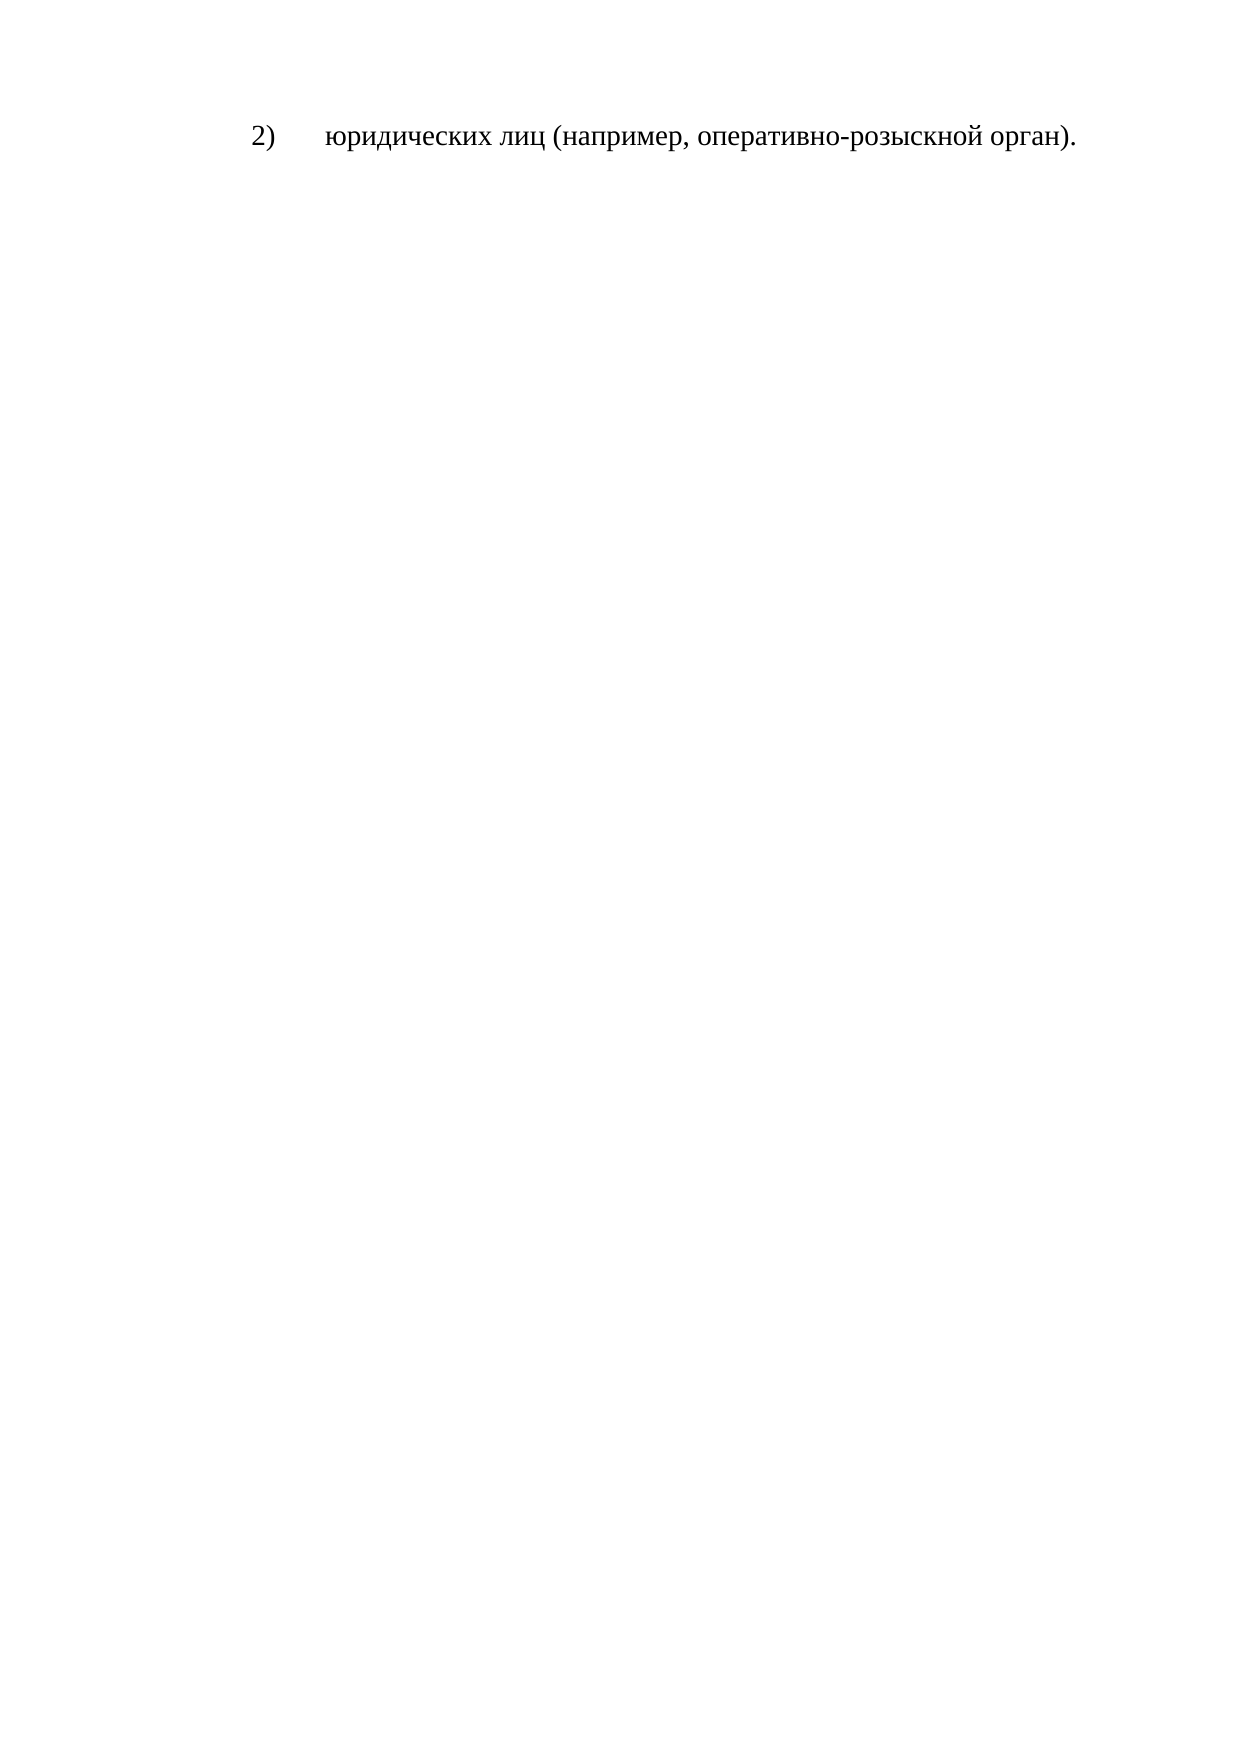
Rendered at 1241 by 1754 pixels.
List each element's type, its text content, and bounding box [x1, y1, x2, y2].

list юридических лиц (например, оперативно-розыскной орган). [177, 118, 1152, 152]
